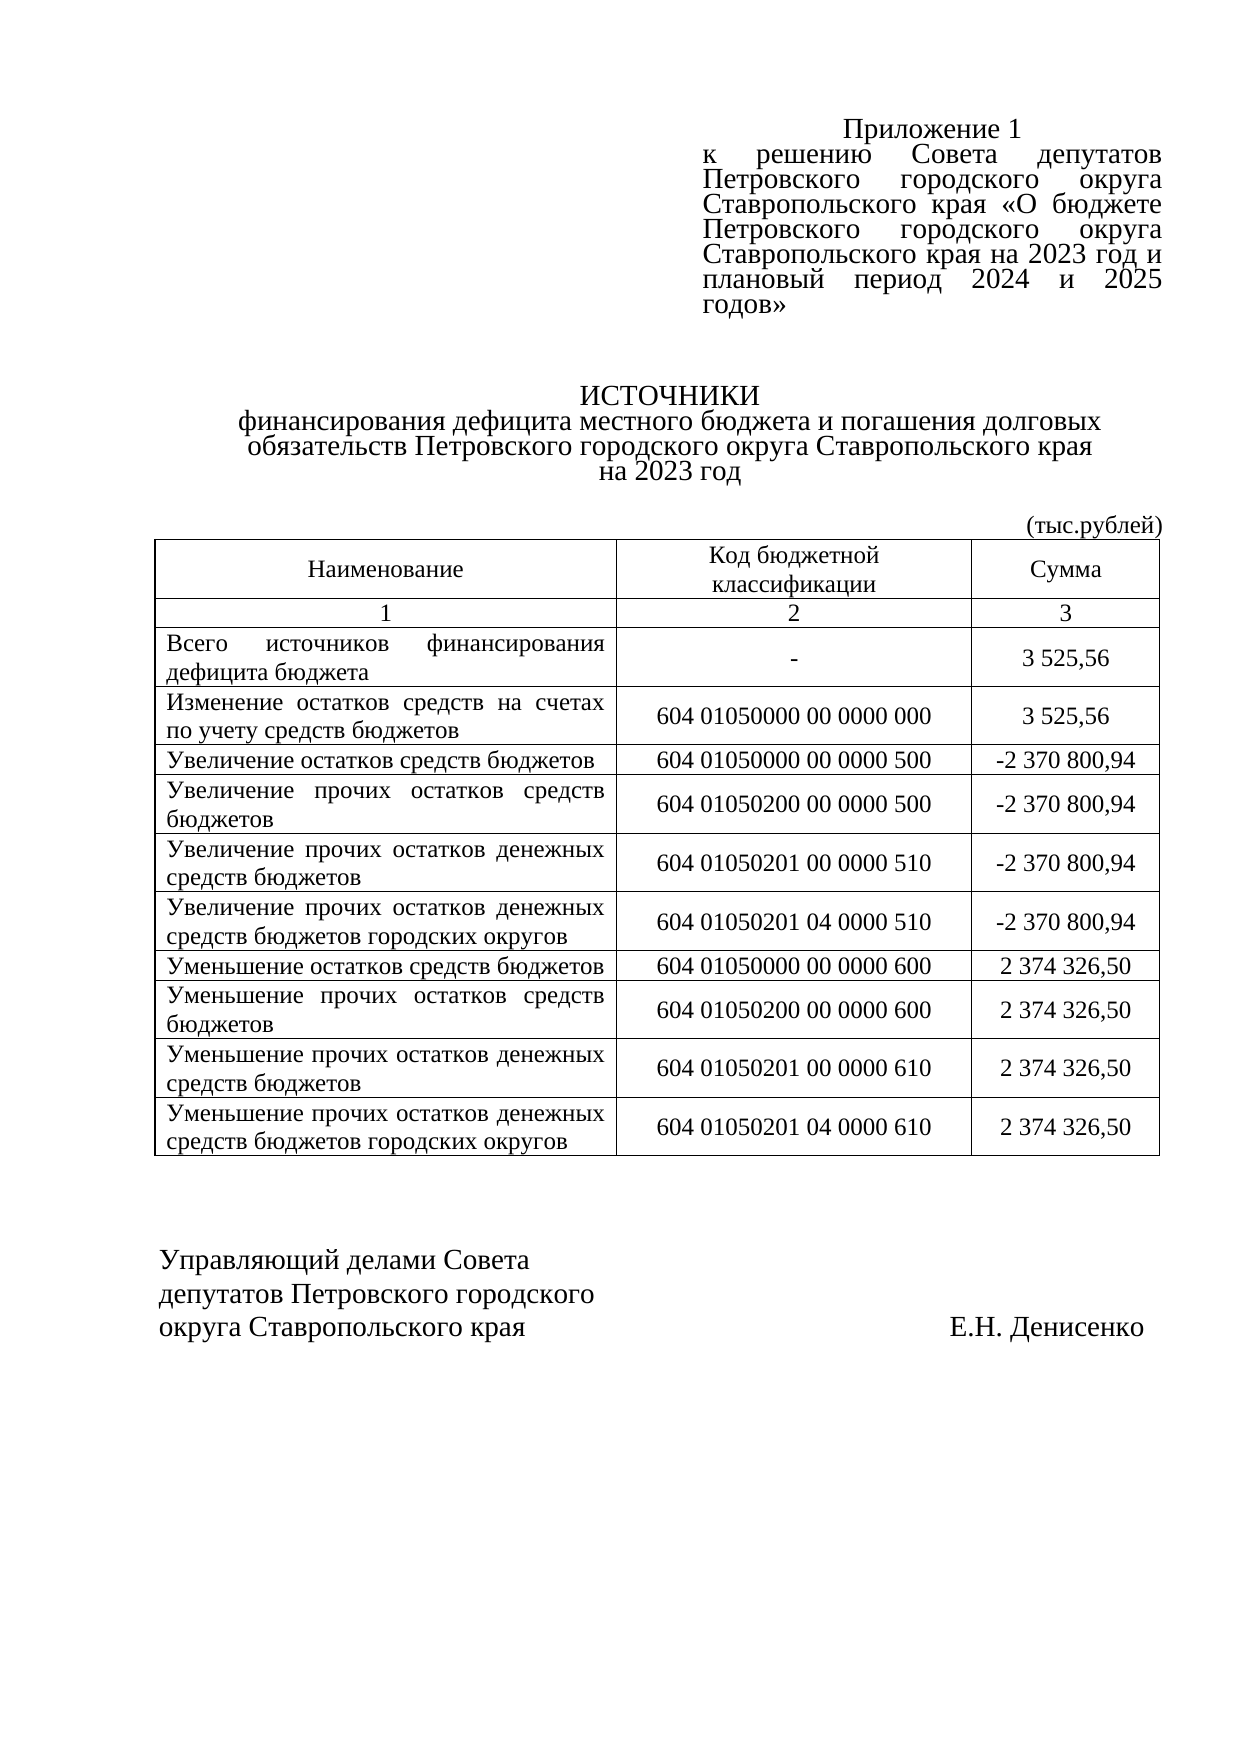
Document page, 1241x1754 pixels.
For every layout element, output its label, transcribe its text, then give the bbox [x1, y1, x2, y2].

table_cell 2 374 326,50 [972, 1098, 1159, 1155]
table_cell Увеличение прочих остатков денежных средств бюджетов городских округов [156, 892, 616, 950]
text депутатов Петровского городского [158, 1276, 1162, 1309]
table_cell Уменьшение прочих остатков средств бюджетов [156, 981, 616, 1038]
table_cell 2 [617, 599, 971, 627]
table_cell Уменьшение остатков средств бюджетов [156, 951, 616, 979]
table_cell Увеличение прочих остатков денежных средств бюджетов [156, 834, 616, 891]
table_cell 3 [972, 599, 1159, 627]
table_cell Уменьшение прочих остатков денежных средств бюджетов [156, 1039, 616, 1097]
table_cell 604 01050200 00 0000 500 [617, 775, 971, 833]
table_cell Уменьшение прочих остатков денежных средств бюджетов городских округов [156, 1098, 616, 1155]
text Управляющий делами Совета [158, 1242, 1162, 1276]
table_cell 1 [156, 599, 616, 627]
table_cell - [617, 628, 971, 686]
table_cell 604 01050201 00 0000 510 [617, 834, 971, 891]
table_cell Увеличение остатков средств бюджетов [156, 745, 616, 774]
text (тыс.рублей) [177, 510, 1162, 539]
table_cell 3 525,56 [972, 628, 1159, 686]
table_cell 2 374 326,50 [972, 981, 1159, 1038]
table_cell -2 370 800,94 [972, 745, 1159, 774]
text Приложение 1 [702, 118, 1162, 143]
table_cell 3 525,56 [972, 687, 1159, 744]
table_cell 604 01050000 00 0000 000 [617, 687, 971, 744]
table_cell -2 370 800,94 [972, 834, 1159, 891]
table_cell 604 01050200 00 0000 600 [617, 981, 971, 1038]
text к решению Совета депутатов Петровского городского округа Ставропольского края «О бюджете Петровского городского округа Ставропольского края на 2023 год и плановый период 2024 и 2025 годов» [702, 143, 1162, 318]
table_header Код бюджетной классификации [617, 540, 971, 597]
table_cell Увеличение прочих остатков средств бюджетов [156, 775, 616, 833]
text округа Ставропольского края Е.Н. Денисенко [158, 1309, 1162, 1343]
table_cell 604 01050201 04 0000 610 [617, 1098, 971, 1155]
table_header Наименование [156, 540, 616, 597]
table_cell Изменение остатков средств на счетах по учету средств бюджетов [156, 687, 616, 744]
table_cell 2 374 326,50 [972, 951, 1159, 979]
table_cell 604 01050201 00 0000 610 [617, 1039, 971, 1097]
subtitle ИСТОЧНИКИ [177, 385, 1162, 410]
text на 2023 год [177, 460, 1162, 485]
table_cell 604 01050201 04 0000 510 [617, 892, 971, 950]
table_cell 2 374 326,50 [972, 1039, 1159, 1097]
table_cell -2 370 800,94 [972, 892, 1159, 950]
table_header Сумма [972, 540, 1159, 597]
text финансирования дефицита местного бюджета и погашения долговых обязательств Петровского городского округа Ставропольского края [177, 410, 1162, 460]
table_cell 604 01050000 00 0000 600 [617, 951, 971, 979]
table_cell Всего источников финансирования дефицита бюджета [156, 628, 616, 686]
table_cell 604 01050000 00 0000 500 [617, 745, 971, 774]
table_cell -2 370 800,94 [972, 775, 1159, 833]
